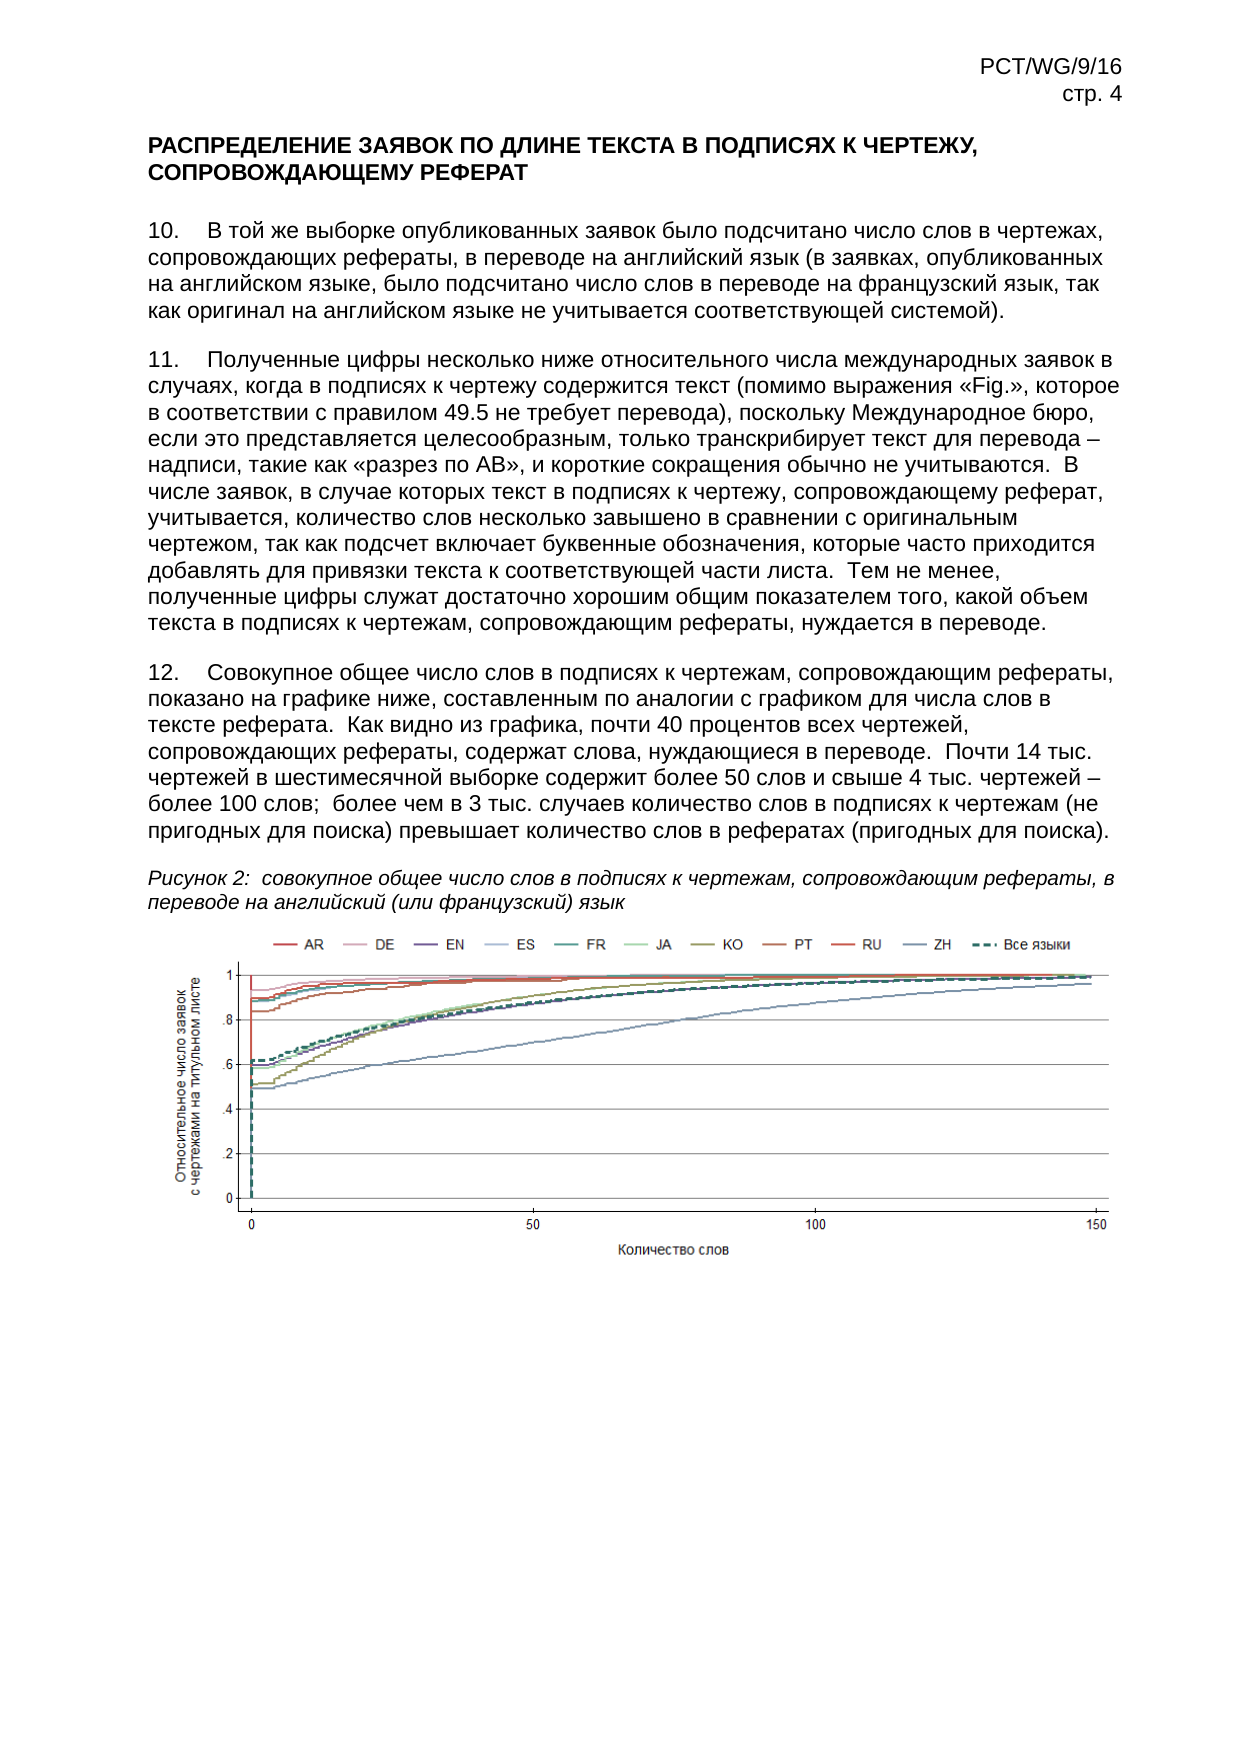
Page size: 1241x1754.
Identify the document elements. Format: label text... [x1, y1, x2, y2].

text Рисунок 2: совокупное общее число слов в подписях к чертежам, сопровождающим рефераты, в переводе на английский (или французский) язык [148, 866, 1122, 913]
picture [147, 913, 1123, 1286]
text В той же выборке опубликованных заявок было подсчитано число слов в чертежах, сопровождающих рефераты, в переводе на английский язык (в заявках, опубликованных на английском языке, было подсчитано число слов в переводе на французский язык, так как оригинал на английском языке не учитывается соответствующей системой). [148, 217, 1122, 323]
text Полученные цифры несколько ниже относительного числа международных заявок в случаях, когда в подписях к чертежу содержится текст (помимо выражения «Fig.», которое в соответствии с правилом 49.5 не требует перевода), поскольку Международное бюро, если это представляется целесообразным, только транскрибирует текст для перевода – надписи, такие как «разрез по АВ», и короткие сокращения обычно не учитываются. В числе заявок, в случае которых текст в подписях к чертежу, сопровождающему реферат, учитывается, количество слов несколько завышено в сравнении с оригинальным чертежом, так как подсчет включает буквенные обозначения, которые часто приходится добавлять для привязки текста к соответствующей части листа. Тем не менее, полученные цифры служат достаточно хорошим общим показателем того, какой объем текста в подписях к чертежам, сопровождающим рефераты, нуждается в переводе. [148, 346, 1122, 636]
subtitle РАСПРЕДЕЛЕНИЕ ЗАЯВОК ПО ДЛИНЕ ТЕКСТА В ПОДПИСЯХ К ЧЕРТЕЖУ, СОПРОВОЖДАЮЩЕМУ РЕФЕРАТ [148, 132, 1122, 185]
text Совокупное общее число слов в подписях к чертежам, сопровождающим рефераты, показано на графике ниже, составленным по аналогии с графиком для числа слов в тексте реферата. Как видно из графика, почти 40 процентов всех чертежей, сопровождающих рефераты, содержат слова, нуждающиеся в переводе. Почти 14 тыс. чертежей в шестимесячной выборке содержит более 50 слов и свыше 4 тыс. чертежей – более 100 слов; более чем в 3 тыс. случаев количество слов в подписях к чертежам (не пригодных для поиска) превышает количество слов в рефератах (пригодных для поиска). [148, 659, 1122, 843]
